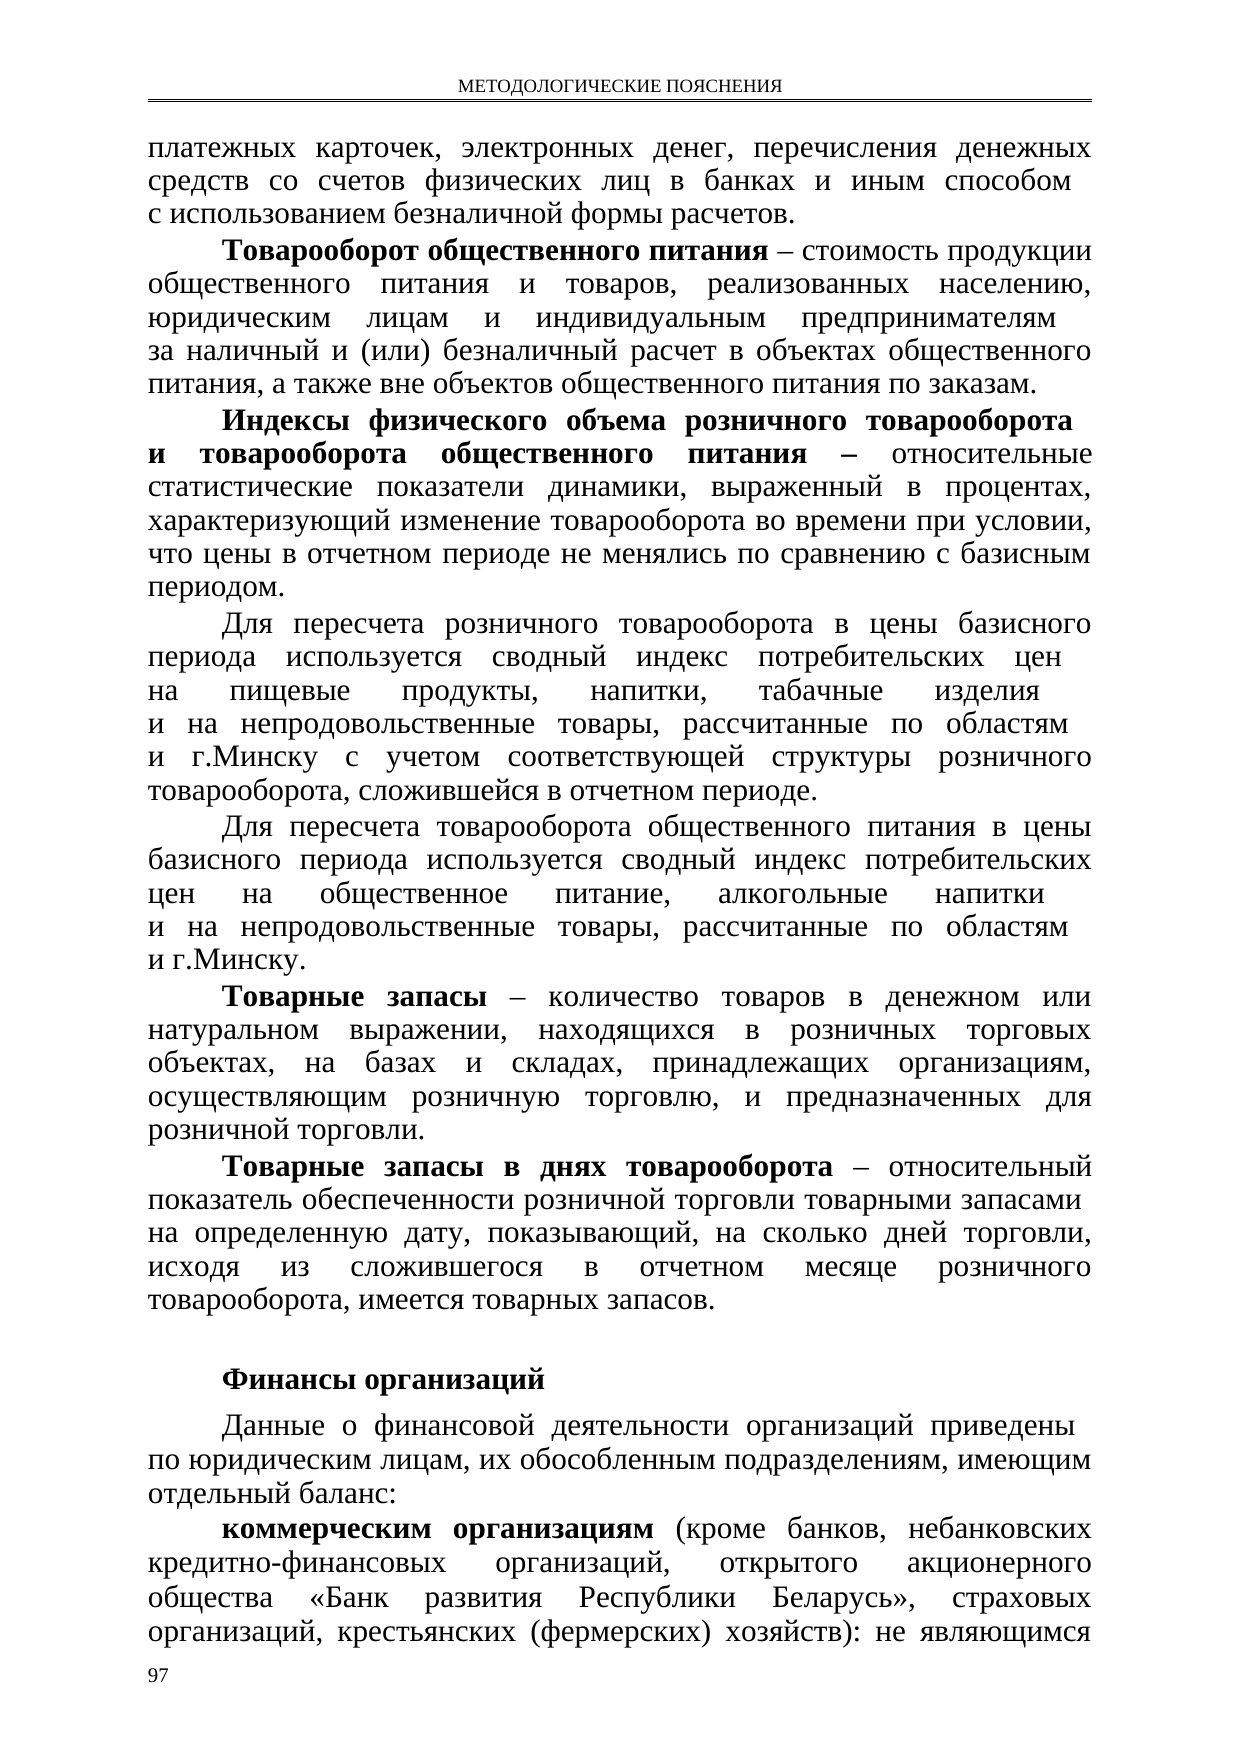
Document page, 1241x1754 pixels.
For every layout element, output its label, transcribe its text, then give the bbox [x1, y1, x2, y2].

text Данные о финансовой деятельности организаций приведены по юридическим лицам, их обособленным подразделениям, имеющим отдельный баланс: [148, 1408, 1092, 1511]
text Для пересчета товарооборота общественного питания в цены базисного периода используется сводный индекс потребительских цен на общественное питание, алкогольные напитки и на непродовольственные товары, рассчитанные по областям и г.Минску. [148, 810, 1092, 976]
text Товарооборот общественного питания – стоимость продукции общественного питания и товаров, реализованных населению, юридическим лицам и индивидуальным предпринимателям за наличный и (или) безналичный расчет в объектах общественного питания, а также вне объектов общественного питания по заказам. [148, 234, 1092, 400]
text Индексы физического объема розничного товарооборота и товарооборота общественного питания – относительные статистические показатели динамики, выраженный в процентах, характеризующий изменение товарооборота во времени при условии, что цены в отчетном периоде не менялись по сравнению с базисным периодом. [148, 403, 1092, 603]
text Для пересчета розничного товарооборота в цены базисного периода используется сводный индекс потребительских цен на пищевые продукты, напитки, табачные изделия и на непродовольственные товары, рассчитанные по областям и г.Минску с учетом соответствующей структуры розничного товарооборота, сложившейся в отчетном периоде. [148, 607, 1092, 807]
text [148, 1511, 1092, 1648]
text Товарные запасы в днях товарооборота – относительный показатель обеспеченности розничной торговли товарными запасами на определенную дату, показывающий, на сколько дней торговли, исходя из сложившегося в отчетном месяце розничного товарооборота, имеется товарных запасов. [148, 1149, 1092, 1316]
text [148, 131, 1092, 231]
text Товарные запасы – количество товаров в денежном или натуральном выражении, находящихся в розничных торговых объектах, на базах и складах, принадлежащих организациям, осуществляющим розничную торговлю, и предназначенных для розничной торговли. [148, 979, 1092, 1146]
text Финансы организаций [148, 1365, 1092, 1395]
